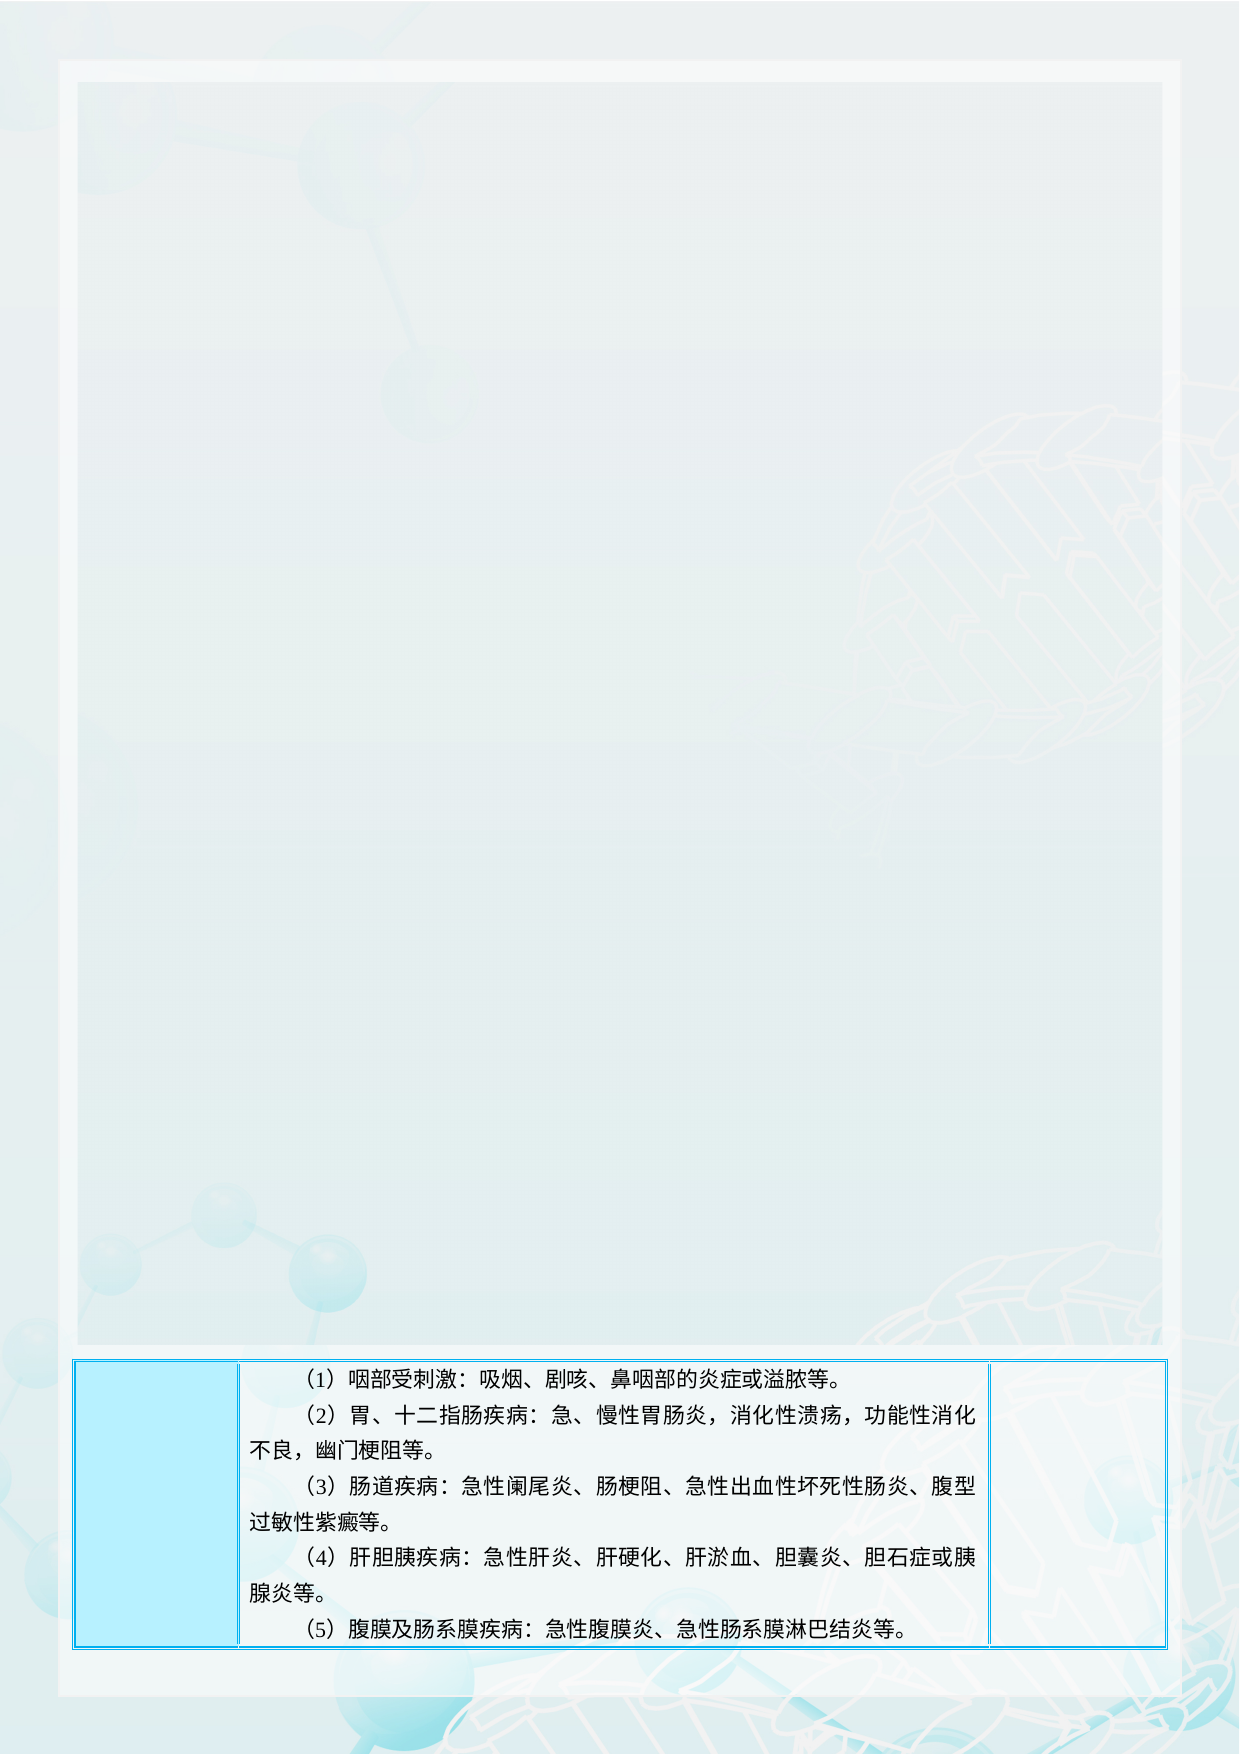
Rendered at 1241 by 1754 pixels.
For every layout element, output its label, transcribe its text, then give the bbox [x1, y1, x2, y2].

table_cell 知识讲解 （40min） [76, 1360, 239, 1646]
picture [0, 1, 1240, 1754]
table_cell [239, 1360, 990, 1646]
table_cell 通过教师讲解，了解常见症状的基本理论知识。 [990, 1362, 1165, 1646]
